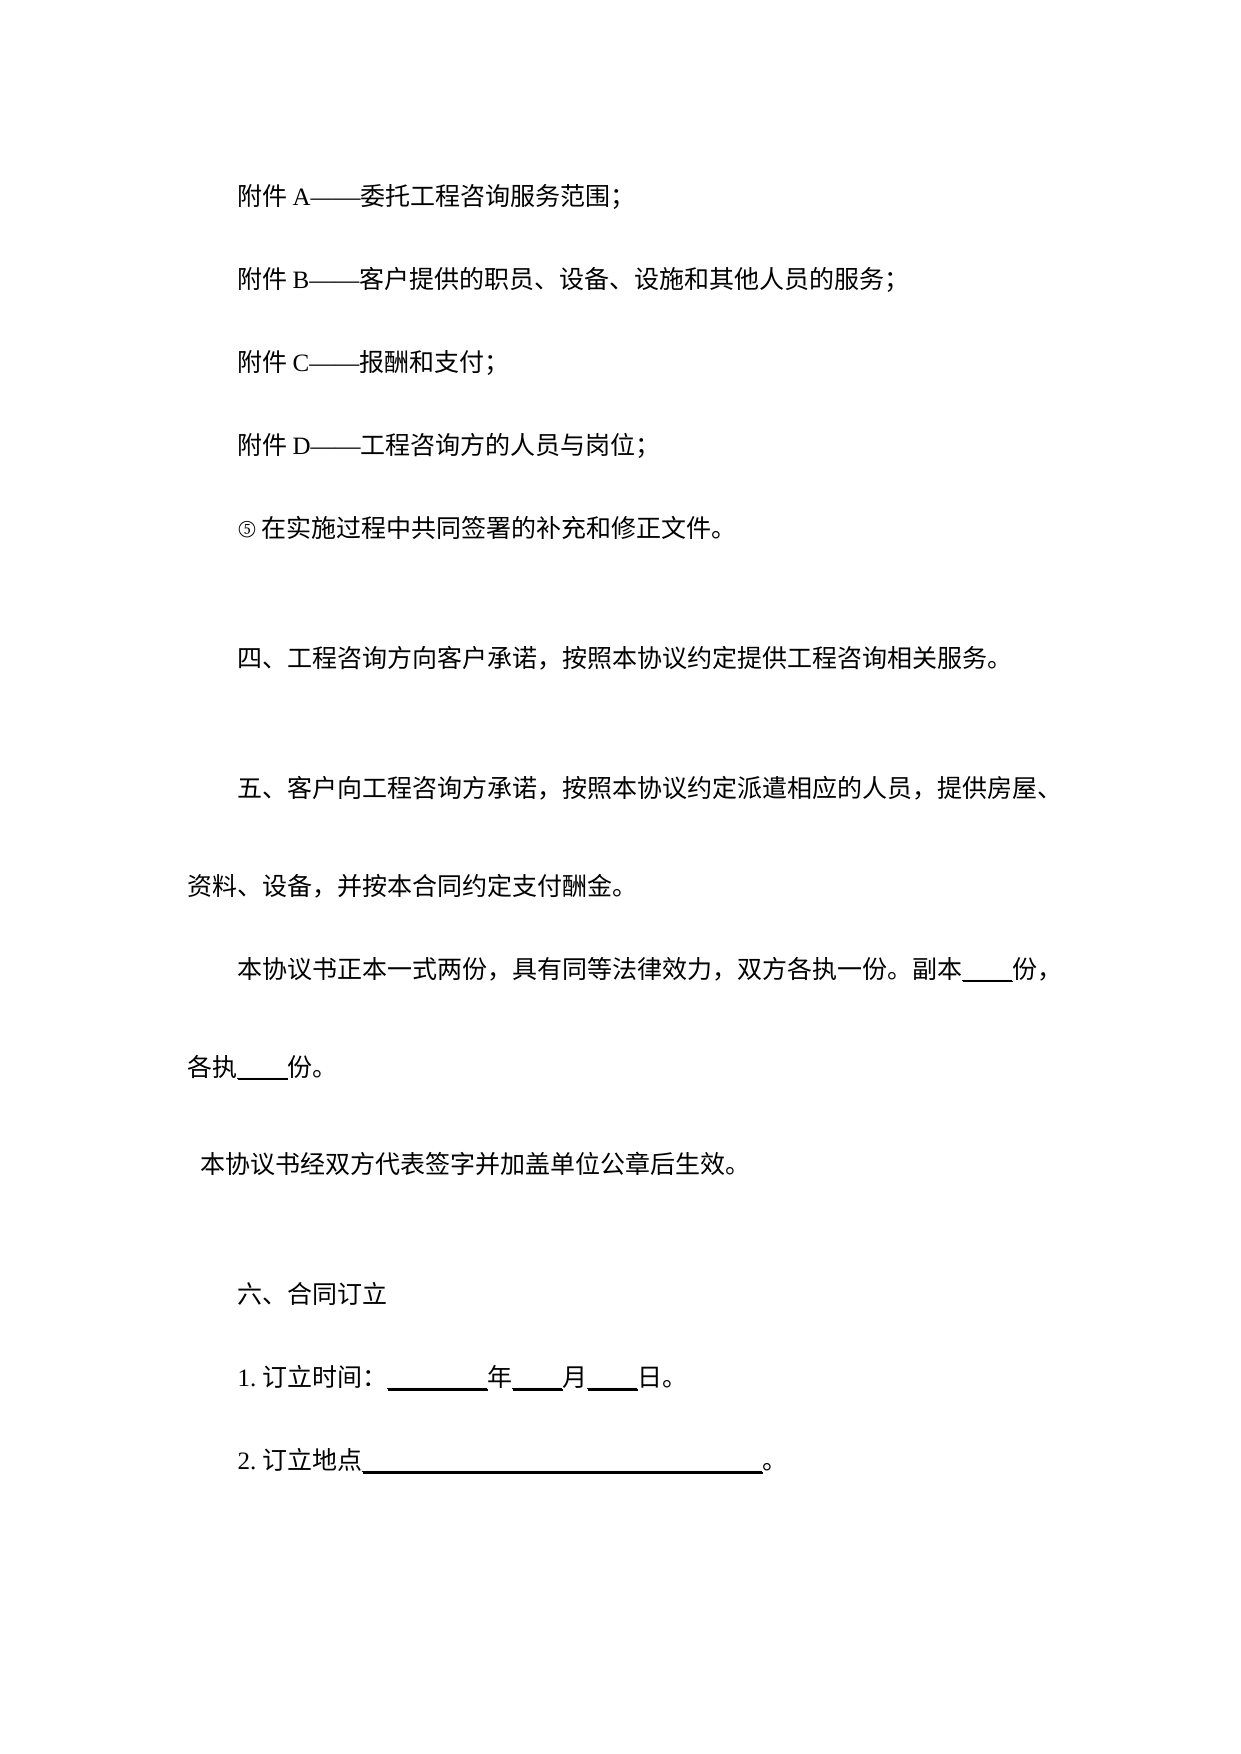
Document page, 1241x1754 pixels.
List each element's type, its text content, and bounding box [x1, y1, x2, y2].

text 本协议书正本一式两份，具有同等法律效力，双方各执一份。副本＿＿份，各执＿＿份。 本协议书经双方代表签字并加盖单位公章后生效。 [187, 935, 1053, 1195]
text 附件C——报酬和支付； [187, 328, 1053, 393]
text 六、合同订立 [187, 1260, 1053, 1325]
text 附件B——客户提供的职员、设备、设施和其他人员的服务； [187, 245, 1053, 310]
text 2. 订立地点＿＿＿＿＿＿＿＿＿＿＿＿＿＿＿＿。 [187, 1426, 1053, 1491]
text ⑤在实施过程中共同签署的补充和修正文件。 [187, 494, 1053, 559]
text 附件A——委托工程咨询服务范围； [187, 162, 1053, 227]
text 1. 订立时间：＿＿＿＿年＿＿月＿＿日。 [187, 1343, 1053, 1408]
text 五、客户向工程咨询方承诺，按照本协议约定派遣相应的人员，提供房屋、资料、设备，并按本合同约定支付酬金。 [187, 754, 1053, 917]
text 四、工程咨询方向客户承诺，按照本协议约定提供工程咨询相关服务。 [187, 624, 1053, 689]
text 附件D——工程咨询方的人员与岗位； [187, 411, 1053, 476]
